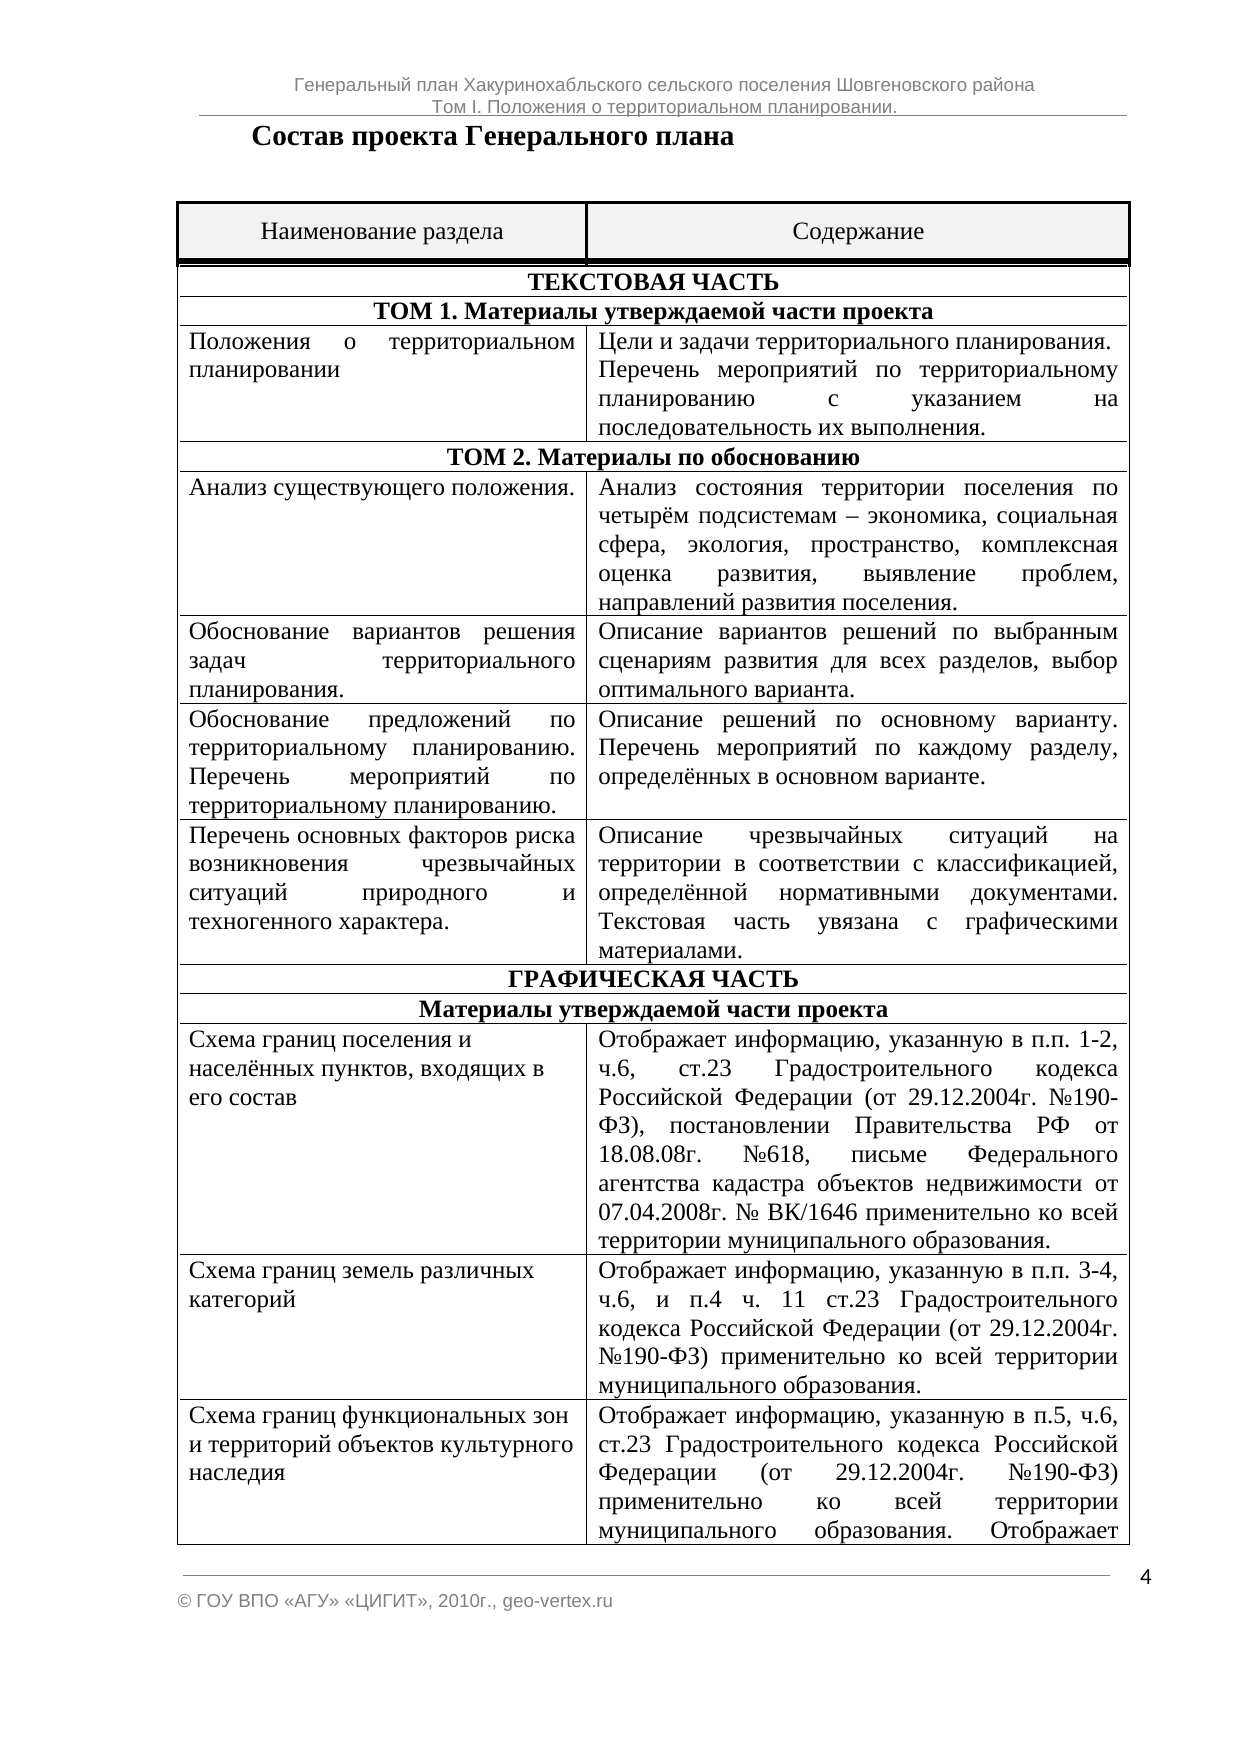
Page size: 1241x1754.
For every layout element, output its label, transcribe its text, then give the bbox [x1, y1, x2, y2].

table_cell Положения о территориальном планировании [178, 325, 586, 441]
table_cell Отображает информацию, указанную в п.п. 3-4, ч.6, и п.4 ч. 11 ст.23 Градостроительного кодекса Российской Федерации (от 29.12.2004г. №190-ФЗ) применительно ко всей территории муниципального образования. [587, 1254, 1129, 1399]
table_cell Схема границ земель различных категорий [178, 1254, 586, 1399]
table_cell Обоснование предложений по территориальному планированию. Перечень мероприятий по территориальному планированию. [178, 703, 586, 819]
table_cell Анализ существующего положения. [178, 471, 586, 615]
table_cell Схема границ поселения и населённых пунктов, входящих в его состав [178, 1023, 586, 1254]
table_cell Описание вариантов решений по выбранным сценариям развития для всех разделов, выбор оптимального варианта. [587, 615, 1129, 703]
table_cell Цели и задачи территориального планирования. Перечень мероприятий по территориальному планированию с указанием на последовательность их выполнения. [587, 325, 1129, 441]
table_header Наименование раздела [179, 204, 585, 257]
table_header Содержание [588, 204, 1128, 257]
table_cell Описание решений по основному варианту. Перечень мероприятий по каждому разделу, определённых в основном варианте. [587, 703, 1129, 819]
table_cell Перечень основных факторов риска возникновения чрезвычайных ситуаций природного и техногенного характера. [178, 819, 586, 963]
subtitle Состав проекта Генерального плана [177, 118, 1152, 152]
table_cell Отображает информацию, указанную в п.п. 1-2, ч.6, ст.23 Градостроительного кодекса Российской Федерации (от 29.12.2004г. №190-ФЗ), постановлении Правительства РФ от 18.08.08г. №618, письме Федерального агентства кадастра объектов недвижимости от 07.04.2008г. № ВК/1646 применительно ко всей территории муниципального образования. [587, 1023, 1129, 1254]
table_cell ТЕКСТОВАЯ ЧАСТЬ [178, 264, 1129, 296]
table_cell Описание чрезвычайных ситуаций на территории в соответствии с классификацией, определённой нормативными документами. Текстовая часть увязана с графическими материалами. [587, 819, 1129, 963]
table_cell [587, 1399, 1129, 1544]
table_cell ГРАФИЧЕСКАЯ ЧАСТЬ [178, 964, 1129, 993]
table_cell Обоснование вариантов решения задач территориального планирования. [178, 615, 586, 703]
table_cell Анализ состояния территории поселения по четырём подсистемам – экономика, социальная сфера, экология, пространство, комплексная оценка развития, выявление проблем, направлений развития поселения. [587, 471, 1129, 615]
table_cell Материалы утверждаемой части проекта [178, 993, 1129, 1023]
table_cell ТОМ 1. Материалы утверждаемой части проекта [178, 296, 1129, 325]
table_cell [178, 1399, 586, 1544]
table_cell ТОМ 2. Материалы по обоснованию [178, 441, 1129, 471]
